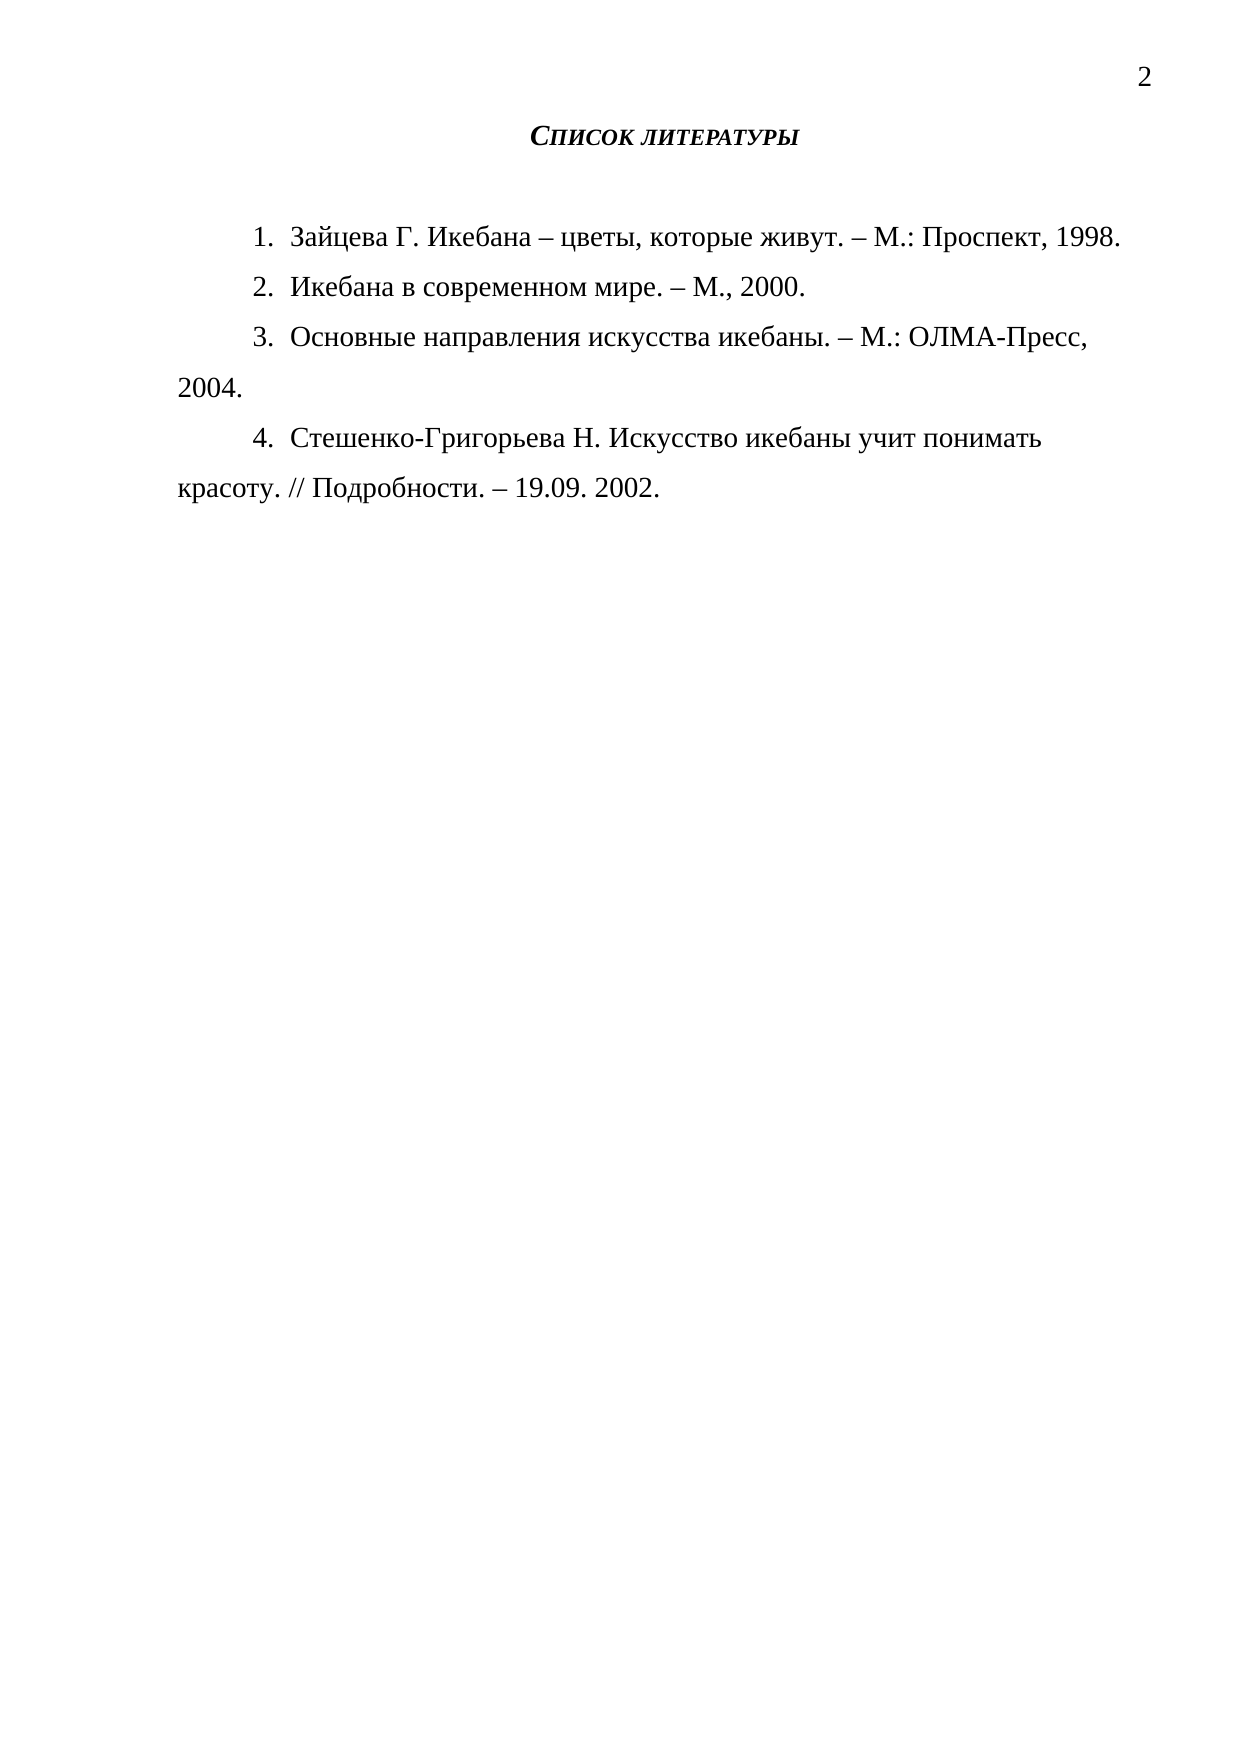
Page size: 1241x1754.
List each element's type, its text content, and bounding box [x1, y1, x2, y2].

text Зайцева Г. Икебана – цветы, которые живут. – М.: Проспект, 1998. [177, 219, 1152, 252]
text Стешенко-Григорьева Н. Искусство икебаны учит понимать красоту. // Подробности. – 19.09. 2002. [177, 420, 1152, 504]
text Список литературы [177, 118, 1152, 152]
text Основные направления искусства икебаны. – М.: ОЛМА-Пресс, 2004. [177, 319, 1152, 403]
text Икебана в современном мире. – М., 2000. [177, 269, 1152, 303]
